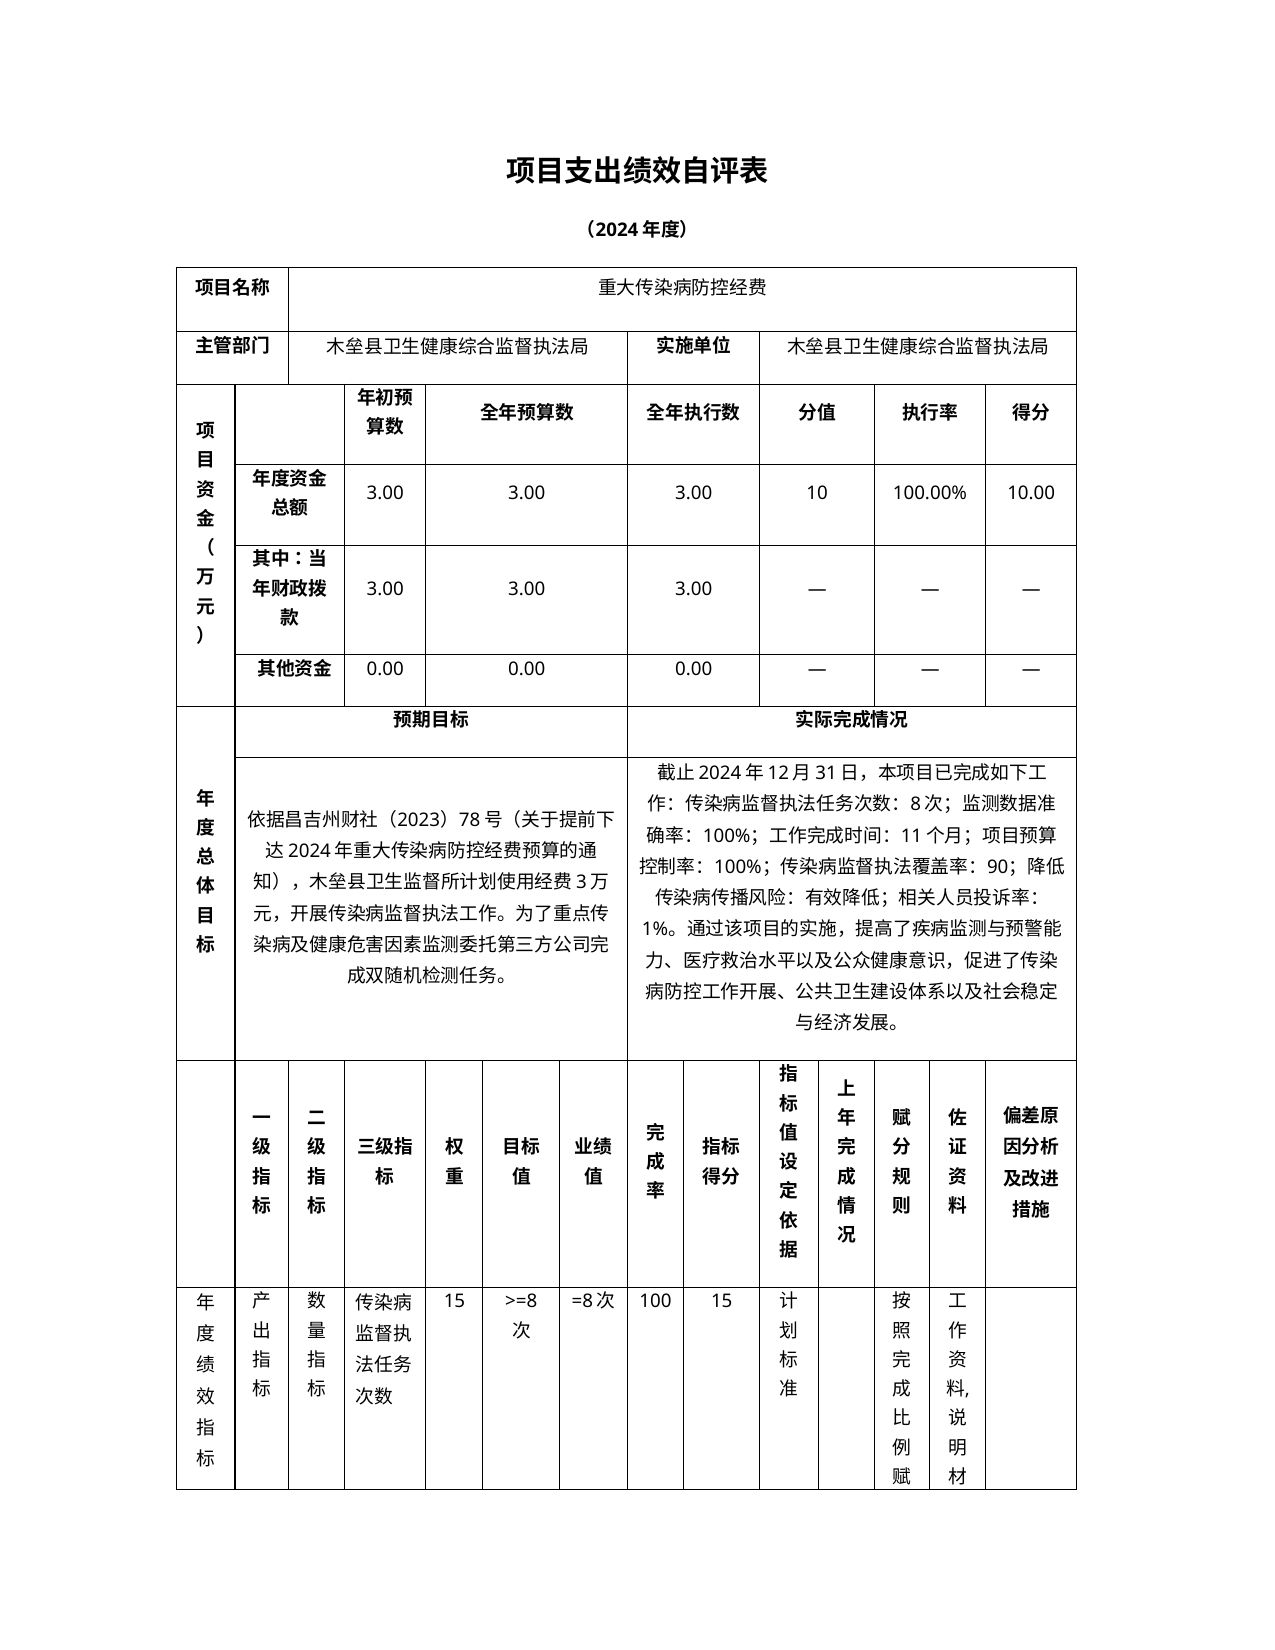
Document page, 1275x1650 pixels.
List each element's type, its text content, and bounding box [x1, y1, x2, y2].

table_cell [986, 1288, 1076, 1489]
table_cell 工作资料,说明材料 [930, 1288, 985, 1489]
table_cell 3.00 [628, 465, 759, 544]
table_cell 项目资金 （万元） [177, 385, 234, 706]
table_cell 年度总体目标 [177, 707, 234, 1060]
text 项目支出绩效自评表 [187, 150, 1087, 190]
table_cell 0.00 [426, 655, 627, 706]
table_cell 100 [628, 1288, 683, 1489]
table_cell 全年执行数 [628, 385, 759, 464]
table_cell 全年预算数 [426, 385, 627, 464]
table_cell 目标值 [483, 1061, 559, 1287]
table_cell 传染病监督执法任务次数 [345, 1288, 425, 1489]
table_cell — [875, 655, 985, 706]
table_cell 指标得分 [684, 1061, 759, 1287]
table_cell — [986, 546, 1076, 654]
table_cell 计划标准 [760, 1288, 818, 1489]
table_cell 完成率 [628, 1061, 683, 1287]
table_cell [236, 385, 344, 464]
table_cell 其他资金 [236, 655, 344, 706]
table_cell 年度资金总额 [236, 465, 344, 544]
text （2024年度） [187, 216, 1087, 242]
table_cell 木垒县卫生健康综合监督执法局 [289, 332, 627, 383]
table_cell >=8次 [483, 1288, 559, 1489]
table_cell =8次 [560, 1288, 627, 1489]
table_cell 木垒县卫生健康综合监督执法局 [760, 332, 1076, 383]
table_cell 年初预算数 [345, 385, 425, 464]
table_cell 上年完成情况 [819, 1061, 874, 1287]
table_cell 3.00 [628, 546, 759, 654]
table_cell 年度绩效指标完成情况 [177, 1288, 234, 1489]
table_cell 3.00 [345, 465, 425, 544]
table_cell 3.00 [345, 546, 425, 654]
table_cell 15 [426, 1288, 482, 1489]
table_cell 指标值设定依据 [760, 1061, 818, 1287]
table_cell 数量指标 [289, 1288, 344, 1489]
table_cell 权重 [426, 1061, 482, 1287]
table_cell 其中：当年财政拨款 [236, 546, 344, 654]
table_cell 得分 [986, 385, 1076, 464]
table_cell 依据昌吉州财社（2023）78号（关于提前下达2024年重大传染病防控经费预算的通知），木垒县卫生监督所计划使用经费3万元，开展传染病监督执法工作。为了重点传染病及健康危害因素监测委托第三方公司完成双随机检测任务。 [236, 758, 627, 1060]
table_cell 产出指标 [236, 1288, 288, 1489]
table_cell — [875, 546, 985, 654]
table_cell 执行率 [875, 385, 985, 464]
table_cell — [986, 655, 1076, 706]
table_cell 主管部门 [177, 332, 288, 383]
table_cell 10.00 [986, 465, 1076, 544]
table_cell 15 [684, 1288, 759, 1489]
table_cell — [760, 546, 874, 654]
table_header 项目名称 [177, 268, 288, 331]
table_cell 0.00 [345, 655, 425, 706]
table_cell [819, 1288, 874, 1489]
table_cell 一级指标 [236, 1061, 288, 1287]
table_cell 10 [760, 465, 874, 544]
table_cell 实施单位 [628, 332, 759, 383]
table_cell 实际完成情况 [628, 707, 1076, 757]
table_cell 二级指标 [289, 1061, 344, 1287]
table_cell 赋分规则 [875, 1061, 929, 1287]
table_cell 分值 [760, 385, 874, 464]
table_cell 偏差原因分析及改进措施 [986, 1061, 1076, 1287]
table_cell 业绩值 [560, 1061, 627, 1287]
table_cell 100.00% [875, 465, 985, 544]
table_cell 3.00 [426, 465, 627, 544]
table_cell 佐证资料 [930, 1061, 985, 1287]
table_cell — [760, 655, 874, 706]
table_header 重大传染病防控经费 [289, 268, 1076, 331]
table_cell 三级指标 [345, 1061, 425, 1287]
table_cell [177, 1061, 234, 1287]
table_cell 按照完成比例赋分 [875, 1288, 929, 1489]
table_cell 预期目标 [236, 707, 627, 757]
table_cell 截止2024年12月31日，本项目已完成如下工作：传染病监督执法任务次数：8次；监测数据准确率：100%；工作完成时间：11个月；项目预算控制率：100%；传染病监督执法覆盖率：90；降低传染病传播风险：有效降低；相关人员投诉率：1%。通过该项目的实施，提高了疾病监测与预警能力、医疗救治水平以及公众健康意识，促进了传染病防控工作开展、公共卫生建设体系以及社会稳定与经济发展。 [628, 758, 1076, 1060]
table_cell 0.00 [628, 655, 759, 706]
table_cell 3.00 [426, 546, 627, 654]
